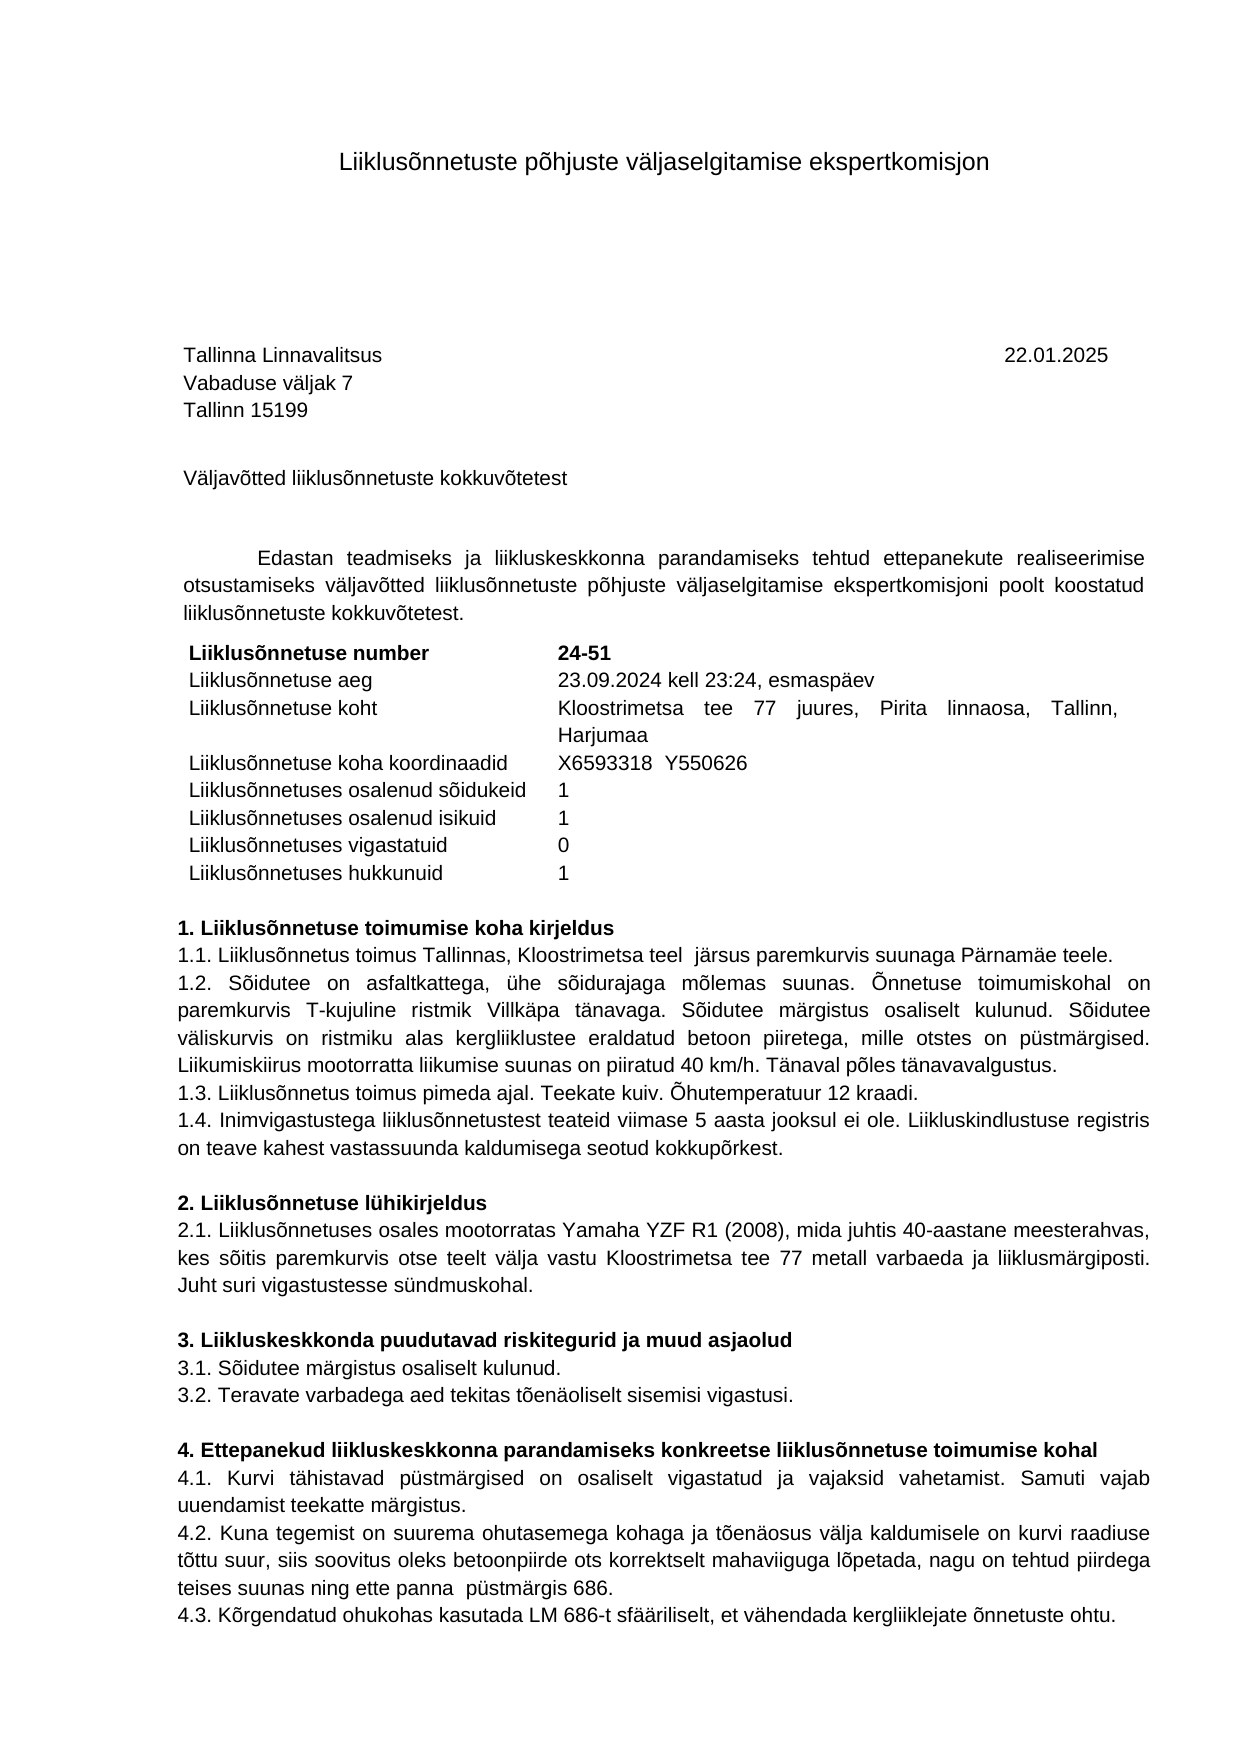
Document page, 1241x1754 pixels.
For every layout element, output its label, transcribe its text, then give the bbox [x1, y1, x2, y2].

text 3.1. Sõidutee märgistus osaliselt kulunud. [177, 1356, 1152, 1380]
table_cell Liiklusõnnetuses vigastatuid [177, 833, 546, 861]
table_header 24-51 [546, 641, 1130, 668]
text 2. Liiklusõnnetuse lühikirjeldus [177, 1191, 1152, 1215]
text 2.1. Liiklusõnnetuses osales mootorratas Yamaha YZF R1 (2008), mida juhtis 40-aastane meesterahvas, kes sõitis paremkurvis otse teelt välja vastu Kloostrimetsa tee 77 metall varbaeda ja liiklusmärgiposti. Juht suri vigastustesse sündmuskohal. [177, 1218, 1152, 1297]
table_header Liiklusõnnetuse number [177, 641, 546, 668]
text Edastan teadmiseks ja liikluskeskkonna parandamiseks tehtud ettepanekute realiseerimise otsustamiseks väljavõtted liiklusõnnetuste põhjuste väljaselgitamise ekspertkomisjoni poolt koostatud liiklusõnnetuste kokkuvõtetest. [183, 546, 1146, 625]
text Väljavõtted liiklusõnnetuste kokkuvõtetest [183, 466, 1146, 490]
table_cell Kloostrimetsa tee 77 juures, Pirita linnaosa, Tallinn, Harjumaa [546, 696, 1130, 751]
table_cell Liiklusõnnetuse koha koordinaadid [177, 751, 546, 778]
text Tallinn 15199 [183, 398, 1146, 422]
text Tallinna Linnavalitsus 22.01.2025 [183, 343, 1146, 367]
table_cell Liiklusõnnetuses osalenud sõidukeid [177, 778, 546, 806]
text 4.3. Kõrgendatud ohukohas kasutada LM 686-t sfääriliselt, et vähendada kergliiklejate õnnetuste ohtu. [177, 1603, 1152, 1627]
table_cell Liiklusõnnetuses osalenud isikuid [177, 806, 546, 833]
table_cell Liiklusõnnetuse koht [177, 696, 546, 751]
table_cell Liiklusõnnetuse aeg [177, 668, 546, 696]
table_cell 23.09.2024 kell 23:24, esmaspäev [546, 668, 1130, 696]
table_cell 1 [546, 778, 1130, 806]
text 1.1. Liiklusõnnetus toimus Tallinnas, Kloostrimetsa teel järsus paremkurvis suunaga Pärnamäe teele. [177, 943, 1152, 967]
table_cell 0 [546, 833, 1130, 861]
text 4.1. Kurvi tähistavad püstmärgised on osaliselt vigastatud ja vajaksid vahetamist. Samuti vajab uuendamist teekatte märgistus. [177, 1466, 1152, 1517]
text 1.4. Inimvigastustega liiklusõnnetustest teateid viimase 5 aasta jooksul ei ole. Liikluskindlustuse registris on teave kahest vastassuunda kaldumisega seotud kokkupõrkest. [177, 1108, 1152, 1160]
text 4.2. Kuna tegemist on suurema ohutasemega kohaga ja tõenäosus välja kaldumisele on kurvi raadiuse tõttu suur, siis soovitus oleks betoonpiirde ots korrektselt mahaviiguga lõpetada, nagu on tehtud piirdega teises suunas ning ette panna püstmärgis 686. [177, 1521, 1152, 1600]
table_cell 1 [546, 806, 1130, 833]
table_cell 1 [546, 861, 1130, 888]
text 1.3. Liiklusõnnetus toimus pimeda ajal. Teekate kuiv. Õhutemperatuur 12 kraadi. [177, 1081, 1152, 1105]
table_cell Liiklusõnnetuses hukkunuid [177, 861, 546, 888]
table_cell X6593318 Y550626 [546, 751, 1130, 778]
text 4. Ettepanekud liikluskeskkonna parandamiseks konkreetse liiklusõnnetuse toimumise kohal [177, 1438, 1152, 1462]
text Vabaduse väljak 7 [183, 371, 1146, 395]
text 1. Liiklusõnnetuse toimumise koha kirjeldus [177, 916, 1152, 940]
text 3. Liikluskeskkonda puudutavad riskitegurid ja muud asjaolud [177, 1328, 1152, 1352]
text Liiklusõnnetuste põhjuste väljaselgitamise ekspertkomisjon [183, 147, 1146, 176]
text 1.2. Sõidutee on asfaltkattega, ühe sõidurajaga mõlemas suunas. Õnnetuse toimumiskohal on paremkurvis T-kujuline ristmik Villkäpa tänavaga. Sõidutee märgistus osaliselt kulunud. Sõidutee väliskurvis on ristmiku alas kergliiklustee eraldatud betoon piiretega, mille otstes on püstmärgised. Liikumiskiirus mootorratta liikumise suunas on piiratud 40 km/h. Tänaval põles tänavavalgustus. [177, 971, 1152, 1077]
text 3.2. Teravate varbadega aed tekitas tõenäoliselt sisemisi vigastusi. [177, 1383, 1152, 1407]
